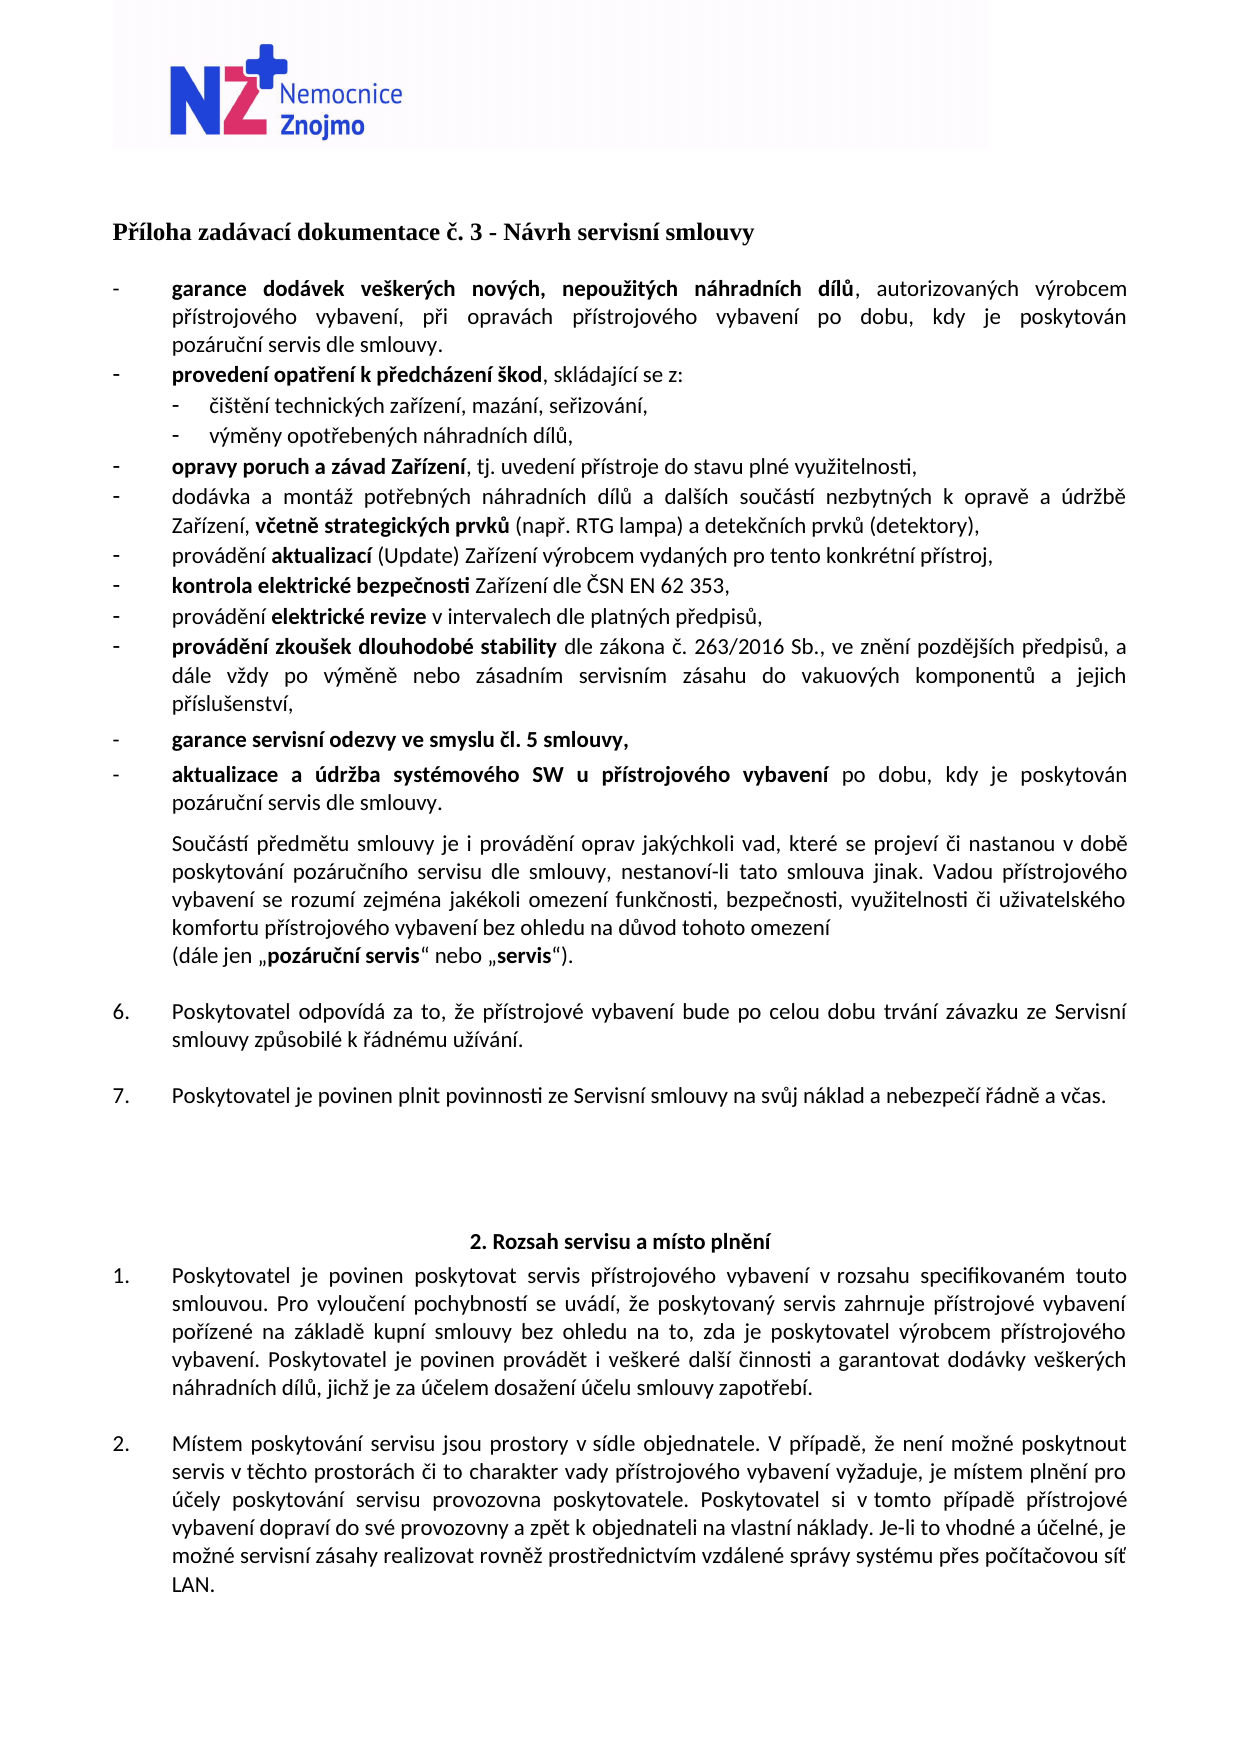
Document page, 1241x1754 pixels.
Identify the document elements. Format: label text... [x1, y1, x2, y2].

list čištění technických zařízení, mazání, seřizování, [172, 389, 1128, 419]
subtitle garance dodávek veškerých nových, nepoužitých náhradních dílů, autorizovaných výrobcem přístrojového vybavení, při opravách přístrojového vybavení po dobu, kdy je poskytován pozáruční servis dle smlouvy. [112, 274, 1128, 358]
subtitle Součástí předmětu smlouvy je i provádění oprav jakýchkoli vad, které se projeví či nastanou v době poskytování pozáručního servisu dle smlouvy, nestanoví-li tato smlouva jinak. Vadou přístrojového vybavení se rozumí zejména jakékoli omezení funkčnosti, bezpečnosti, využitelnosti či uživatelského komfortu přístrojového vybavení bez ohledu na důvod tohoto omezení [112, 829, 1128, 941]
subtitle aktualizace a údržba systémového SW u přístrojového vybavení po dobu, kdy je poskytován pozáruční servis dle smlouvy. [112, 760, 1128, 816]
list provádění aktualizací (Update) Zařízení výrobcem vydaných pro tento konkrétní přístroj, [112, 539, 1128, 569]
list Místem poskytování servisu jsou prostory v sídle objednatele. V případě, že není možné poskytnout servis v těchto prostorách či to charakter vady přístrojového vybavení vyžaduje, je místem plnění pro účely poskytování servisu provozovna poskytovatele. Poskytovatel si v tomto případě přístrojové vybavení dopraví do své provozovny a zpět k objednateli na vlastní náklady. Je-li to vhodné a účelné, je možné servisní zásahy realizovat rovněž prostřednictvím vzdálené správy systému přes počítačovou síť LAN. [112, 1429, 1128, 1599]
subtitle 2. Rozsah servisu a místo plnění [112, 1227, 1128, 1255]
list provedení opatření k předcházení škod, skládající se z: [112, 358, 1128, 389]
list kontrola elektrické bezpečnosti Zařízení dle ČSN EN 62 353, [112, 569, 1128, 600]
subtitle (dále jen „pozáruční servis“ nebo „servis“). [112, 941, 1128, 969]
list výměny opotřebených náhradních dílů, [172, 419, 1128, 450]
list Poskytovatel odpovídá za to, že přístrojové vybavení bude po celou dobu trvání závazku ze Servisní smlouvy způsobilé k řádnému užívání. [112, 997, 1128, 1053]
list provádění elektrické revize v intervalech dle platných předpisů, [112, 600, 1128, 631]
list Poskytovatel je povinen poskytovat servis přístrojového vybavení v rozsahu specifikovaném touto smlouvou. Pro vyloučení pochybností se uvádí, že poskytovaný servis zahrnuje přístrojové vybavení pořízené na základě kupní smlouvy bez ohledu na to, zda je poskytovatel výrobcem přístrojového vybavení. Poskytovatel je povinen provádět i veškeré další činnosti a garantovat dodávky veškerých náhradních dílů, jichž je za účelem dosažení účelu smlouvy zapotřebí. [112, 1261, 1128, 1401]
list opravy poruch a závad Zařízení, tj. uvedení přístroje do stavu plné využitelnosti, [112, 450, 1128, 480]
picture [112, 0, 989, 149]
list provádění zkoušek dlouhodobé stability dle zákona č. 263/2016 Sb., ve znění pozdějších předpisů, a dále vždy po výměně nebo zásadním servisním zásahu do vakuových komponentů a jejich příslušenství, [112, 631, 1128, 717]
subtitle garance servisní odezvy ve smyslu čl. 5 smlouvy, [112, 725, 1128, 753]
list dodávka a montáž potřebných náhradních dílů a dalších součástí nezbytných k opravě a údržbě Zařízení, včetně strategických prvků (např. RTG lampa) a detekčních prvků (detektory), [112, 480, 1128, 539]
list Poskytovatel je povinen plnit povinnosti ze Servisní smlouvy na svůj náklad a nebezpečí řádně a včas. [112, 1081, 1128, 1109]
